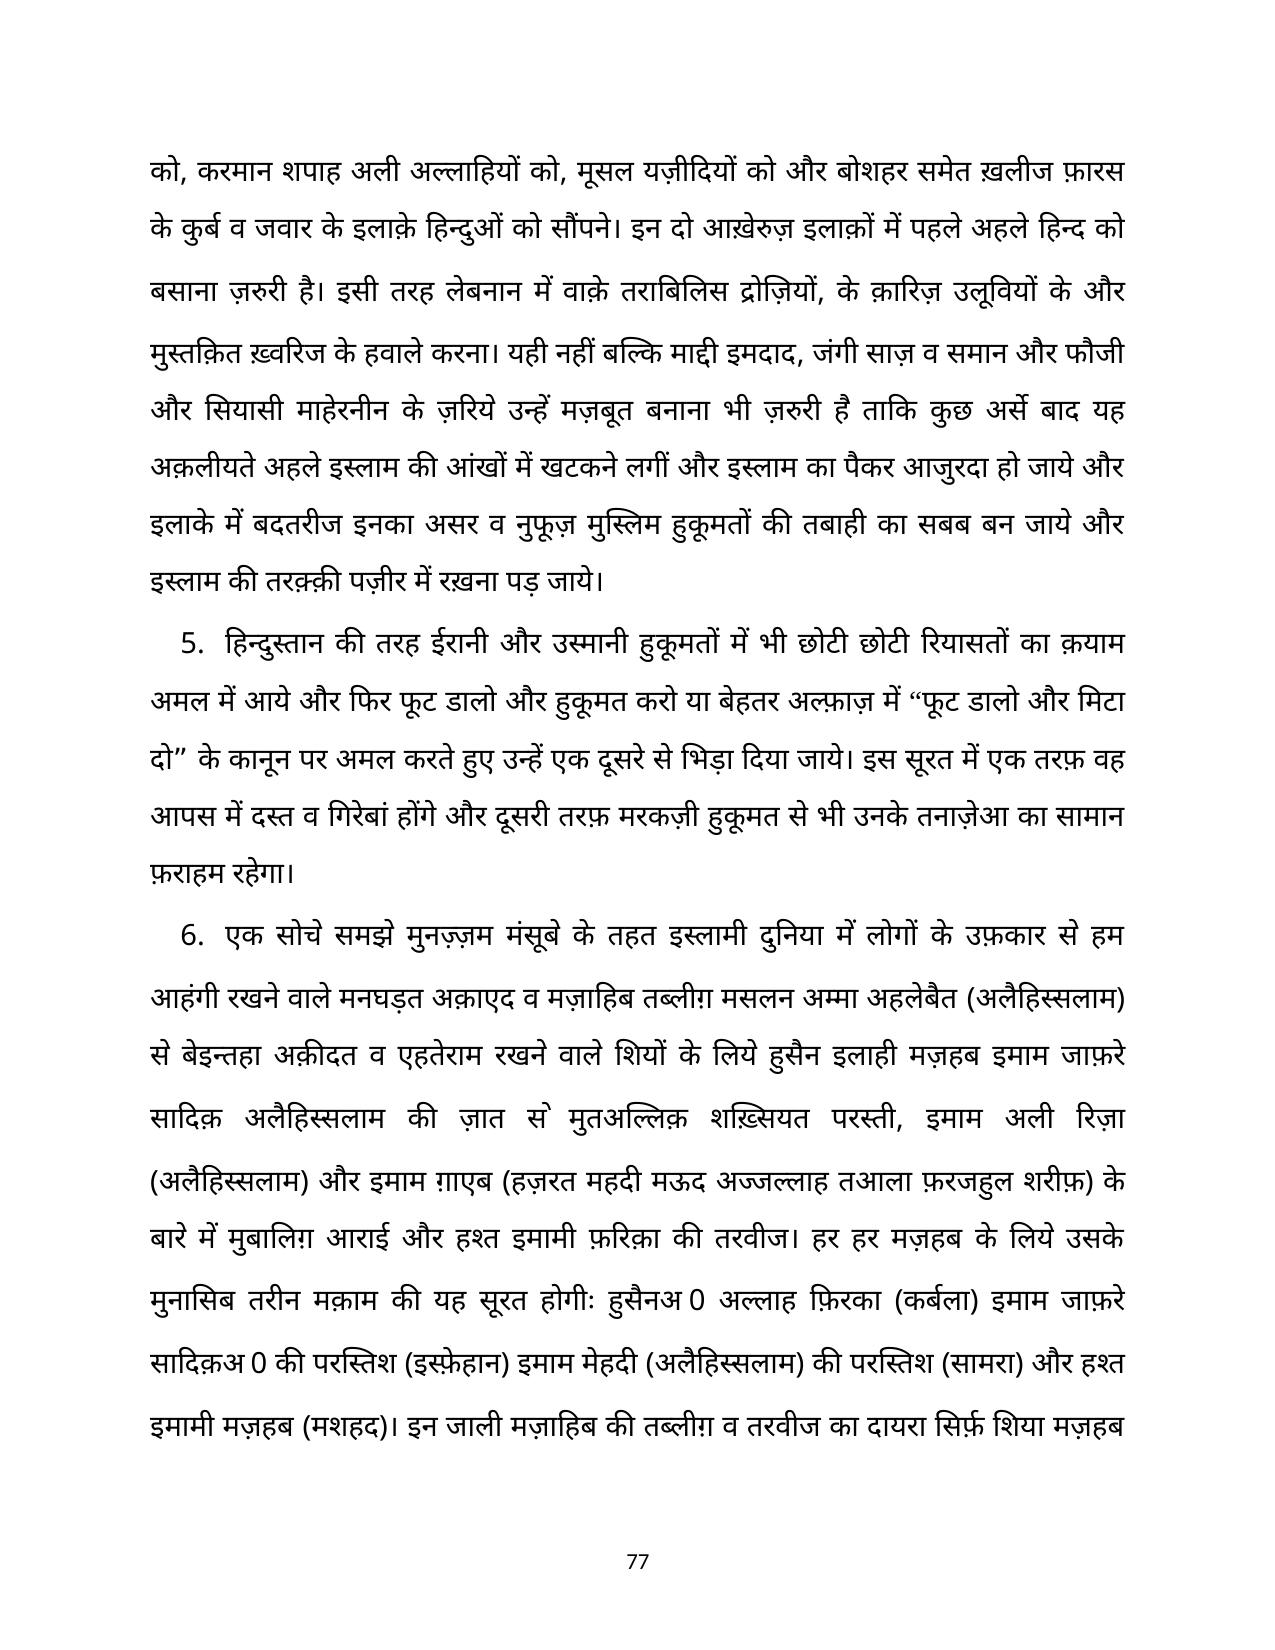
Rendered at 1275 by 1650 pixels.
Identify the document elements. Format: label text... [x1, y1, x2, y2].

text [150, 150, 1125, 603]
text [150, 914, 1125, 1448]
text 5. हिन्दुस्तान की तरह ईरानी और उस्मानी हुकूमतों में भी छोटी छोटी रियासतों का क़याम अमल में आये और फिर फूट डालो और हुकूमत करो या बेहतर अल्फ़ाज़ में “फूट डालो और मिटा दो” के कानून पर अमल करते हुए उन्हें एक दूसरे से भिड़ा दिया जाये। इस सूरत में एक तरफ़ वह आपस में दस्त व गिरेबां होंगे और दूसरी तरफ़ मरकज़ी हुकूमत से भी उनके तनाज़ेआ का सामान फ़राहम रहेगा। [150, 622, 1125, 896]
